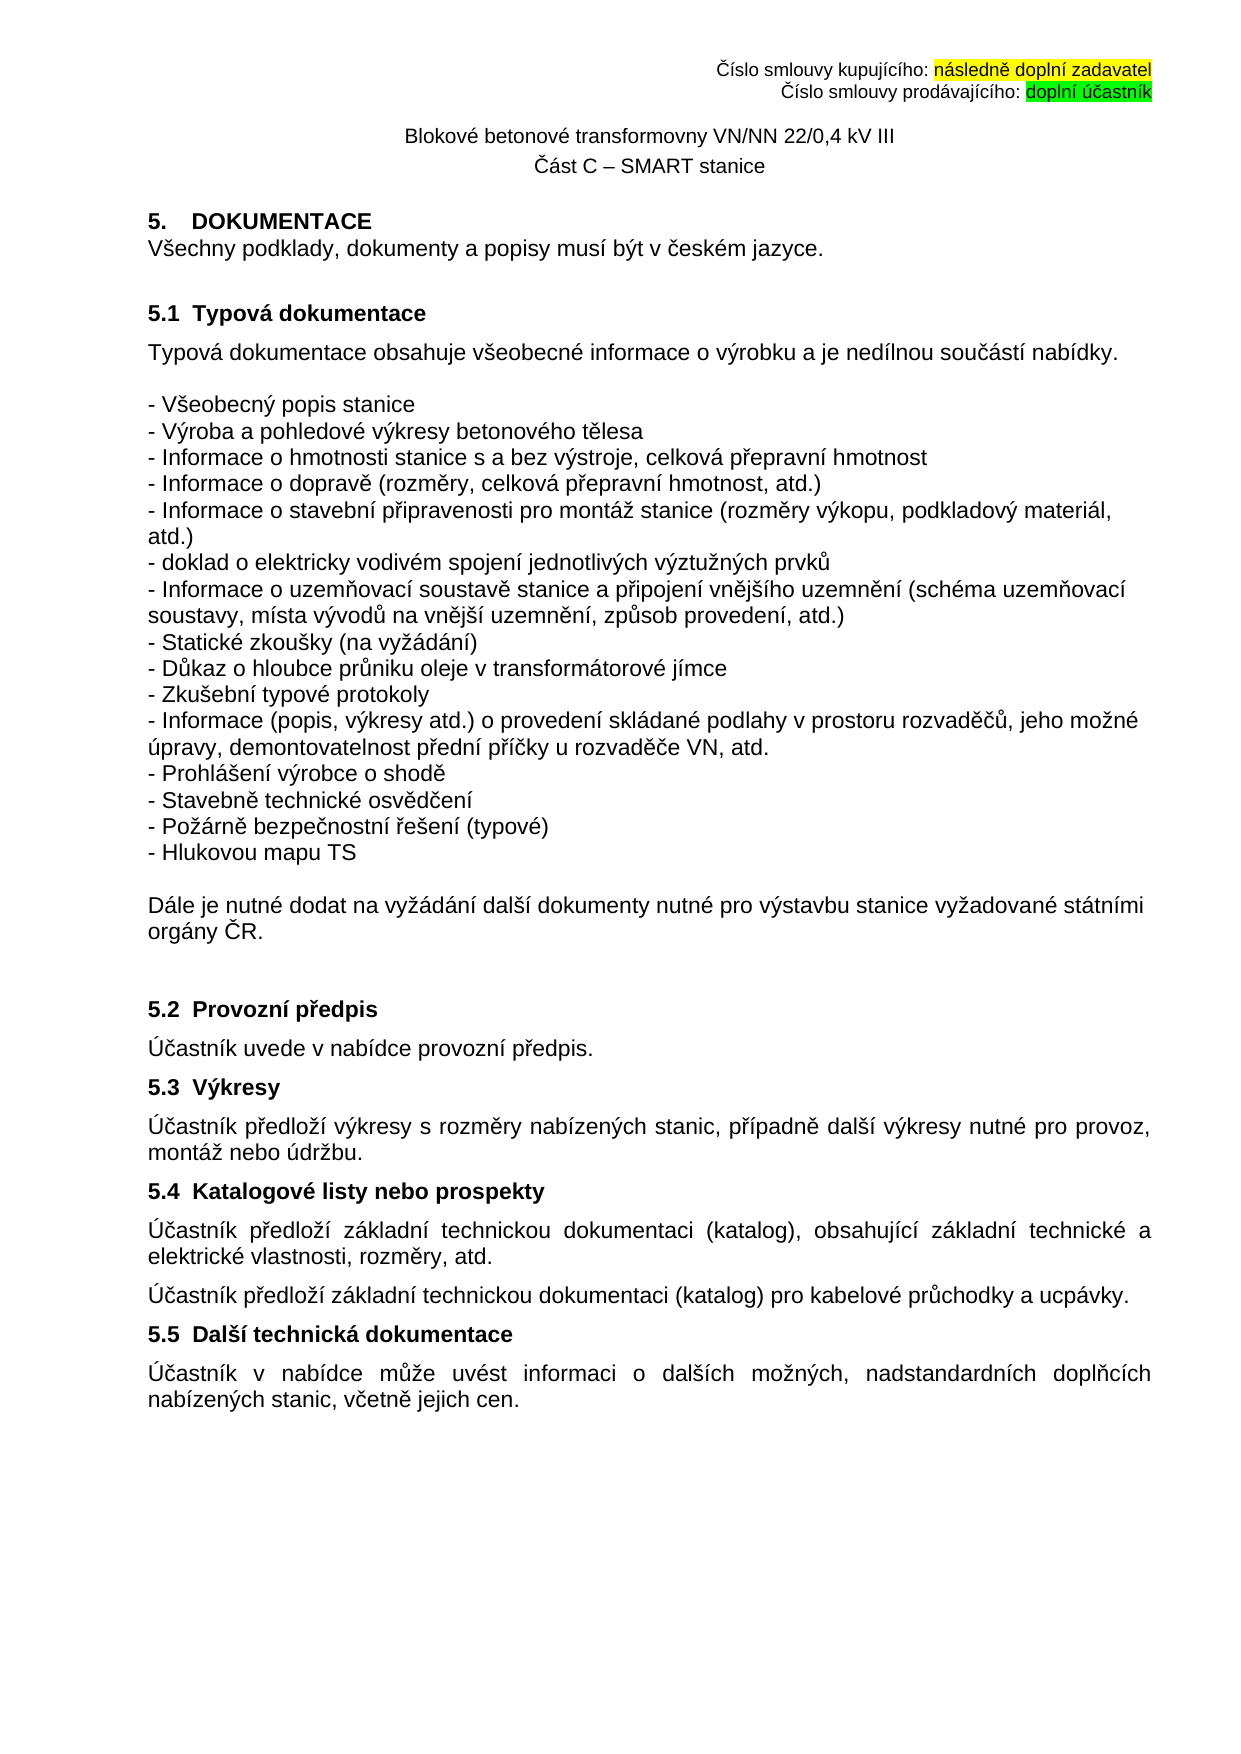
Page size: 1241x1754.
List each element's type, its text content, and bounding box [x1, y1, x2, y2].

text - Požárně bezpečnostní řešení (typové) [148, 813, 1152, 839]
text - Informace o uzemňovací soustavě stanice a připojení vnějšího uzemnění (schéma uzemňovací soustavy, místa vývodů na vnější uzemnění, způsob provedení, atd.) [148, 576, 1152, 628]
text - Zkušební typové protokoly [148, 681, 1152, 707]
text - Všeobecný popis stanice [148, 391, 1152, 418]
list Katalogové listy nebo prospekty [148, 1178, 1152, 1204]
text Účastník v nabídce může uvést informaci o dalších možných, nadstandardních doplňcích nabízených stanic, včetně jejich cen. [148, 1359, 1152, 1412]
list Dokumentace [148, 208, 1152, 234]
list Typová dokumentace [148, 300, 1152, 326]
text Účastník předloží výkresy s rozměry nabízených stanic, případně další výkresy nutné pro provoz, montáž nebo údržbu. [148, 1113, 1152, 1165]
text Účastník uvede v nabídce provozní předpis. [148, 1035, 1152, 1061]
text Typová dokumentace obsahuje všeobecné informace o výrobku a je nedílnou součástí nabídky. [148, 338, 1152, 365]
text - Prohlášení výrobce o shodě [148, 760, 1152, 787]
list Provozní předpis [148, 996, 1152, 1022]
text Všechny podklady, dokumenty a popisy musí být v českém jazyce. [148, 234, 1152, 261]
text - Důkaz o hloubce průniku oleje v transformátorové jímce [148, 655, 1152, 681]
text - Výroba a pohledové výkresy betonového tělesa [148, 418, 1152, 444]
list Výkresy [148, 1074, 1152, 1100]
text - Informace (popis, výkresy atd.) o provedení skládané podlahy v prostoru rozvaděčů, jeho možné úpravy, demontovatelnost přední příčky u rozvaděče VN, atd. [148, 707, 1152, 760]
text - Statické zkoušky (na vyžádání) [148, 628, 1152, 655]
text Účastník předloží základní technickou dokumentaci (katalog) pro kabelové průchodky a ucpávky. [148, 1282, 1152, 1308]
text - doklad o elektricky vodivém spojení jednotlivých výztužných prvků [148, 549, 1152, 576]
list Další technická dokumentace [148, 1321, 1152, 1347]
text - Hlukovou mapu TS [148, 839, 1152, 866]
text - Informace o stavební připravenosti pro montáž stanice (rozměry výkopu, podkladový materiál, atd.) [148, 497, 1152, 549]
text Dále je nutné dodat na vyžádání další dokumenty nutné pro výstavbu stanice vyžadované státními orgány ČR. [148, 892, 1152, 945]
text - Informace o hmotnosti stanice s a bez výstroje, celková přepravní hmotnost [148, 444, 1152, 470]
text Účastník předloží základní technickou dokumentaci (katalog), obsahující základní technické a elektrické vlastnosti, rozměry, atd. [148, 1217, 1152, 1269]
text - Stavebně technické osvědčení [148, 787, 1152, 813]
text - Informace o dopravě (rozměry, celková přepravní hmotnost, atd.) [148, 470, 1152, 497]
